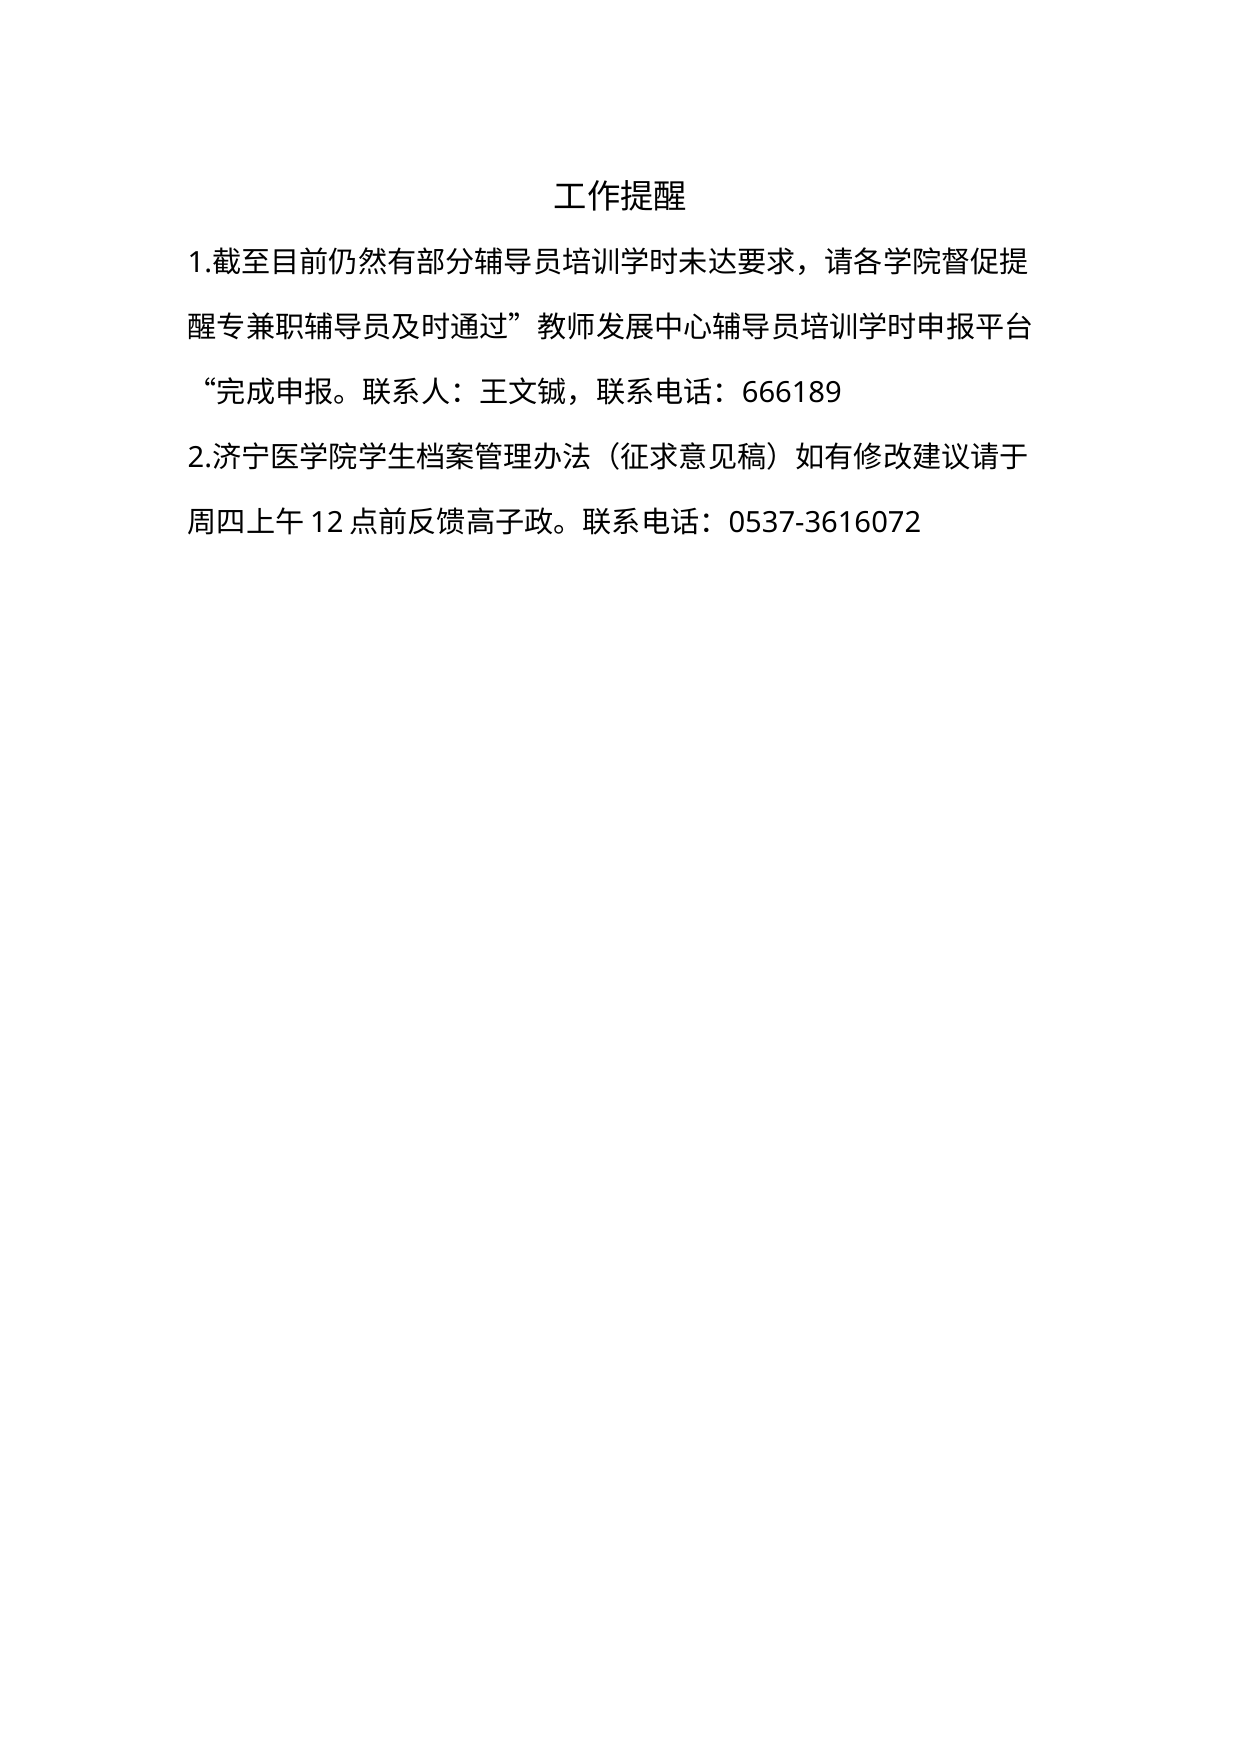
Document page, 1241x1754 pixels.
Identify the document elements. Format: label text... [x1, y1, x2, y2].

text 1.截至目前仍然有部分辅导员培训学时未达要求，请各学院督促提醒专兼职辅导员及时通过”教师发展中心辅导员培训学时申报平台“完成申报。联系人：王文铖，联系电话：666189 [187, 227, 1053, 422]
text 2.济宁医学院学生档案管理办法（征求意见稿）如有修改建议请于周四上午12点前反馈高子政。联系电话：0537-3616072 [187, 422, 1053, 552]
text 工作提醒 [187, 162, 1053, 227]
